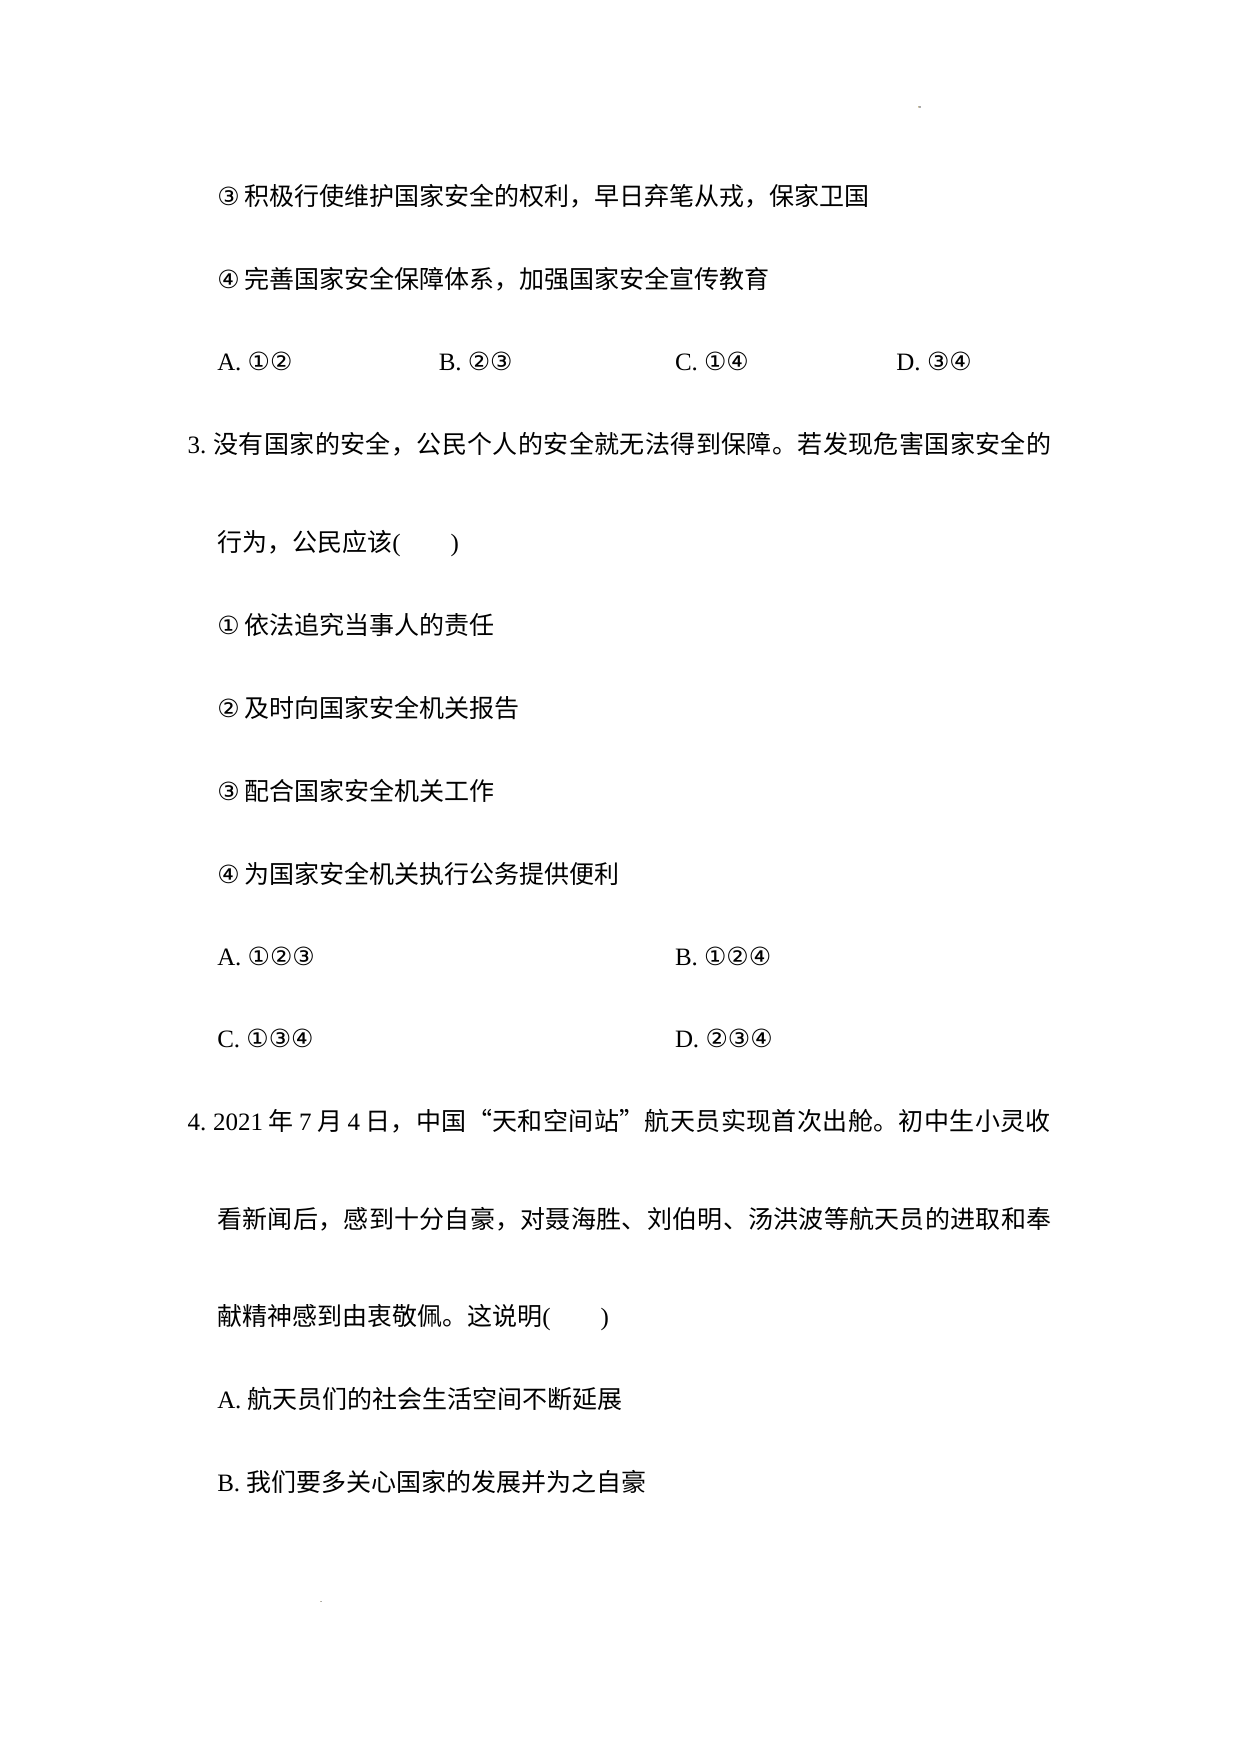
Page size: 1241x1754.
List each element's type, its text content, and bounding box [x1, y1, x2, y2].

text B. 我们要多关心国家的发展并为之自豪 [187, 1448, 1053, 1513]
text A. 航天员们的社会生活空间不断延展 [187, 1365, 1053, 1430]
text ④为国家安全机关执行公务提供便利 [187, 840, 1053, 905]
text ③积极行使维护国家安全的权利，早日弃笔从戎，保家卫国 [187, 162, 1053, 227]
text 3. 没有国家的安全，公民个人的安全就无法得到保障。若发现危害国家安全的行为，公民应该( ) [187, 410, 1053, 573]
text A. ①② B. ②③ C. ①④ D. ③④ [187, 328, 1053, 393]
text ④完善国家安全保障体系，加强国家安全宣传教育 [187, 245, 1053, 310]
text ③配合国家安全机关工作 [187, 757, 1053, 822]
text A. ①②③ B. ①②④ [187, 923, 1053, 988]
text ②及时向国家安全机关报告 [187, 674, 1053, 739]
text C. ①③④ D. ②③④ [187, 1005, 1053, 1070]
text ①依法追究当事人的责任 [187, 591, 1053, 656]
text 4. 2021年7月4日，中国“天和空间站”航天员实现首次出舱。初中生小灵收看新闻后，感到十分自豪，对聂海胜、刘伯明、汤洪波等航天员的进取和奉献精神感到由衷敬佩。这说明( ) [187, 1087, 1053, 1347]
